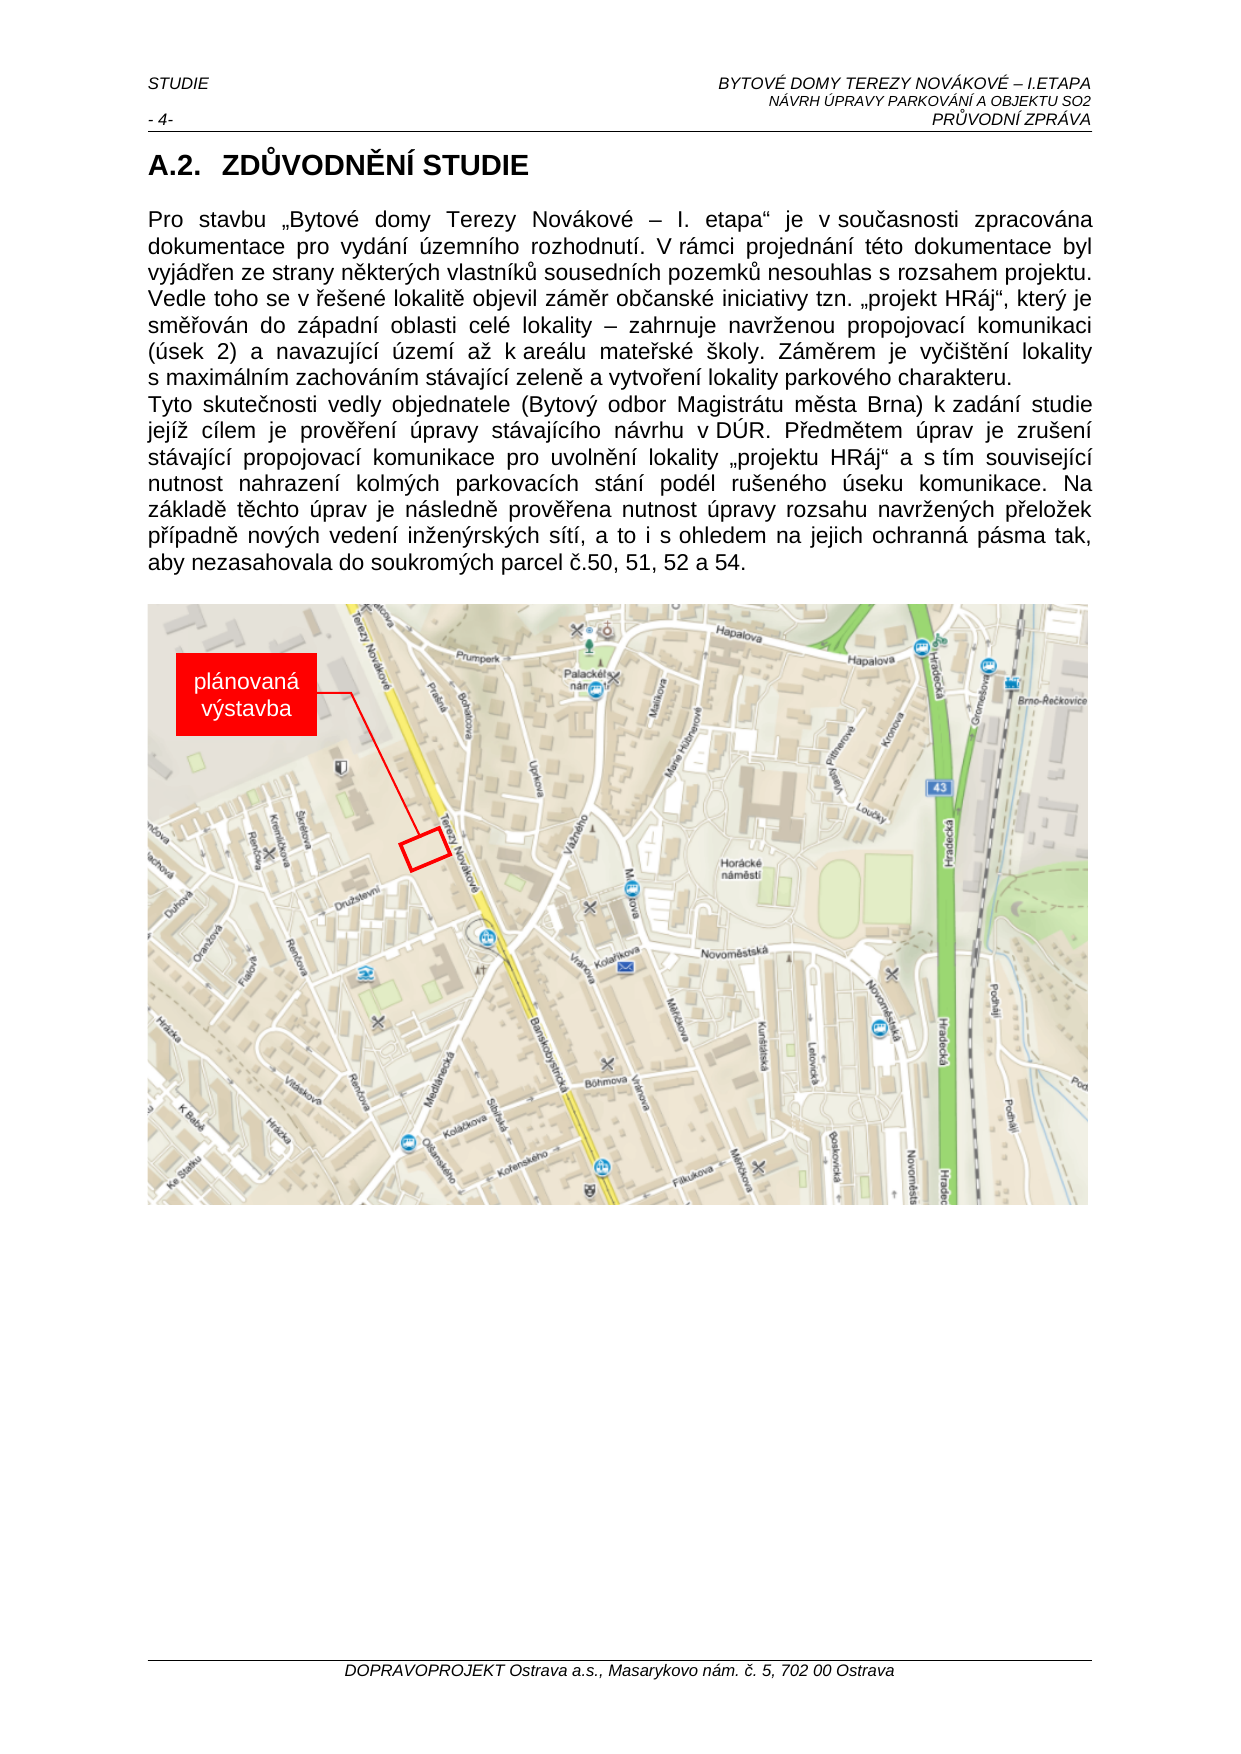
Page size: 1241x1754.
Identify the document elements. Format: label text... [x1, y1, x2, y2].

text Pro stavbu „Bytové domy Terezy Novákové – I. etapa“ je v současnosti zpracována dokumentace pro vydání územního rozhodnutí. V rámci projednání této dokumentace byl vyjádřen ze strany některých vlastníků sousedních pozemků nesouhlas s rozsahem projektu. Vedle toho se v řešené lokalitě objevil záměr občanské iniciativy tzn. „projekt HRáj“, který je směřován do západní oblasti celé lokality – zahrnuje navrženou propojovací komunikaci (úsek 2) a navazující území až k areálu mateřské školy. Záměrem je vyčištění lokality s maximálním zachováním stávající zeleně a vytvoření lokality parkového charakteru. [148, 206, 1092, 391]
picture [147, 604, 1088, 1205]
text Tyto skutečnosti vedly objednatele (Bytový odbor Magistrátu města Brna) k zadání studie jejíž cílem je prověření úpravy stávajícího návrhu v DÚR. Předmětem úprav je zrušení stávající propojovací komunikace pro uvolnění lokality „projektu HRáj“ a s tím související nutnost nahrazení kolmých parkovacích stání podél rušeného úseku komunikace. Na základě těchto úprav je následně prověřena nutnost úpravy rozsahu navržených přeložek případně nových vedení inženýrských sítí, a to i s ohledem na jejich ochranná pásma tak, aby nezasahovala do soukromých parcel č.50, 51, 52 a 54. [148, 391, 1092, 575]
subtitle ZDŮVODNĚNÍ studie [148, 148, 1092, 181]
